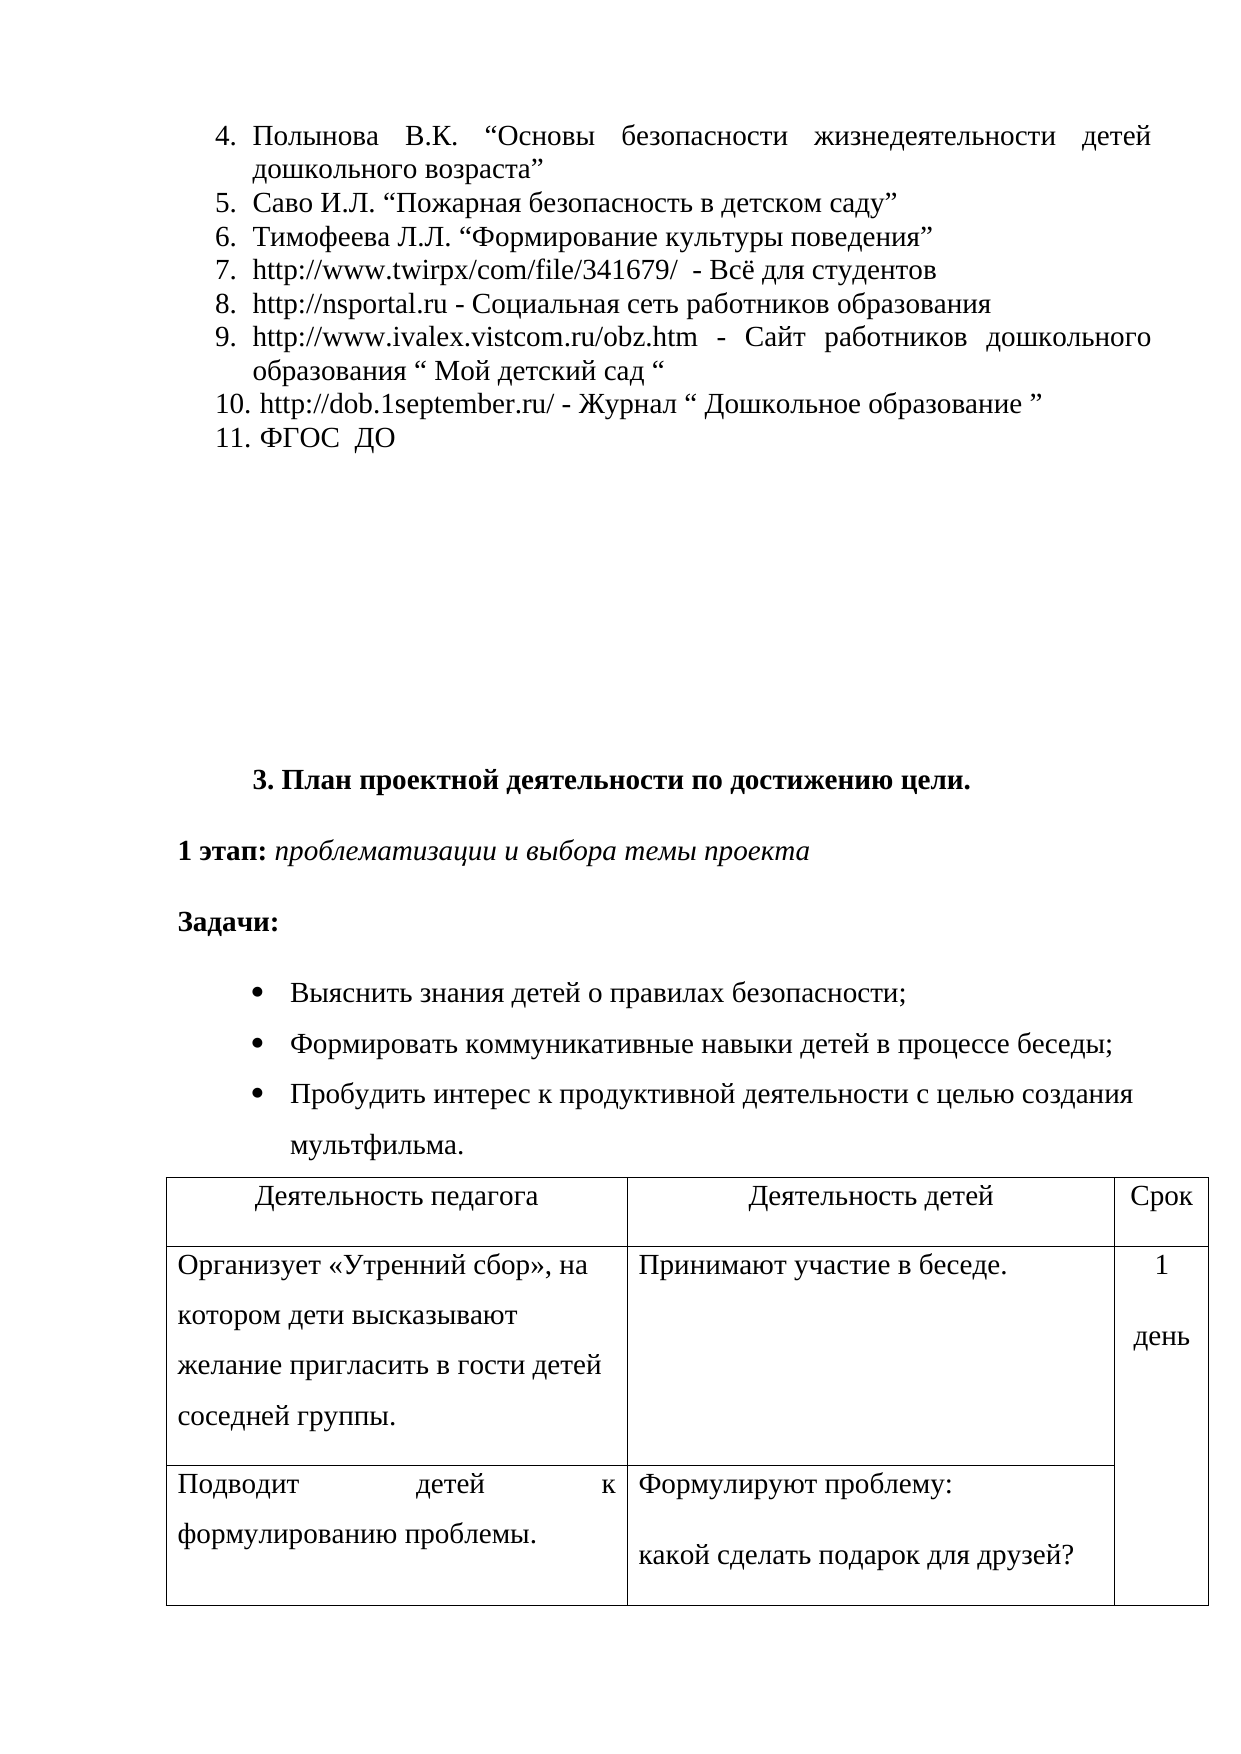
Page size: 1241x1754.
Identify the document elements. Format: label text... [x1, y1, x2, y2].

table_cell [628, 1466, 1114, 1605]
list http://www.twirpx/com/file/341679/ - Всё для студентов [215, 252, 1152, 286]
table_header Деятельность педагога [167, 1178, 627, 1246]
list Тимофеева Л.Л. “Формирование культуры поведения” [215, 219, 1152, 252]
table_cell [167, 1466, 627, 1605]
text Задачи: [177, 904, 1152, 938]
list http://dob.1september.ru/ - Журнал “ Дошкольное образование ” [215, 386, 1152, 420]
list Формировать коммуникативные навыки детей в процессе беседы; [252, 1026, 1152, 1060]
text 1 этап: проблематизации и выбора темы проекта [177, 833, 1152, 867]
list Пробудить интерес к продуктивной деятельности с целью создания мультфильма. [252, 1076, 1152, 1160]
table_cell 1 день [1115, 1247, 1208, 1605]
table_header Срок [1115, 1178, 1208, 1246]
table_header Деятельность детей [628, 1178, 1114, 1246]
list Выяснить знания детей о правилах безопасности; [252, 976, 1152, 1009]
list ФГОС ДО [215, 420, 1152, 453]
list http://www.ivalex.vistcom.ru/obz.htm - Сайт работников дошкольного образования “ Мой детский сад “ [215, 319, 1152, 386]
text 3. План проектной деятельности по достижению цели. [252, 762, 1152, 796]
list Полынова В.К. “Основы безопасности жизнедеятельности детей дошкольного возраста” [215, 118, 1152, 185]
table_cell Организует «Утренний сбор», на котором дети высказывают желание пригласить в гости детей соседней группы. [167, 1247, 627, 1465]
list http://nsportal.ru - Социальная сеть работников образования [215, 286, 1152, 319]
list Саво И.Л. “Пожарная безопасность в детском саду” [215, 185, 1152, 219]
table_cell Принимают участие в беседе. [628, 1247, 1114, 1465]
